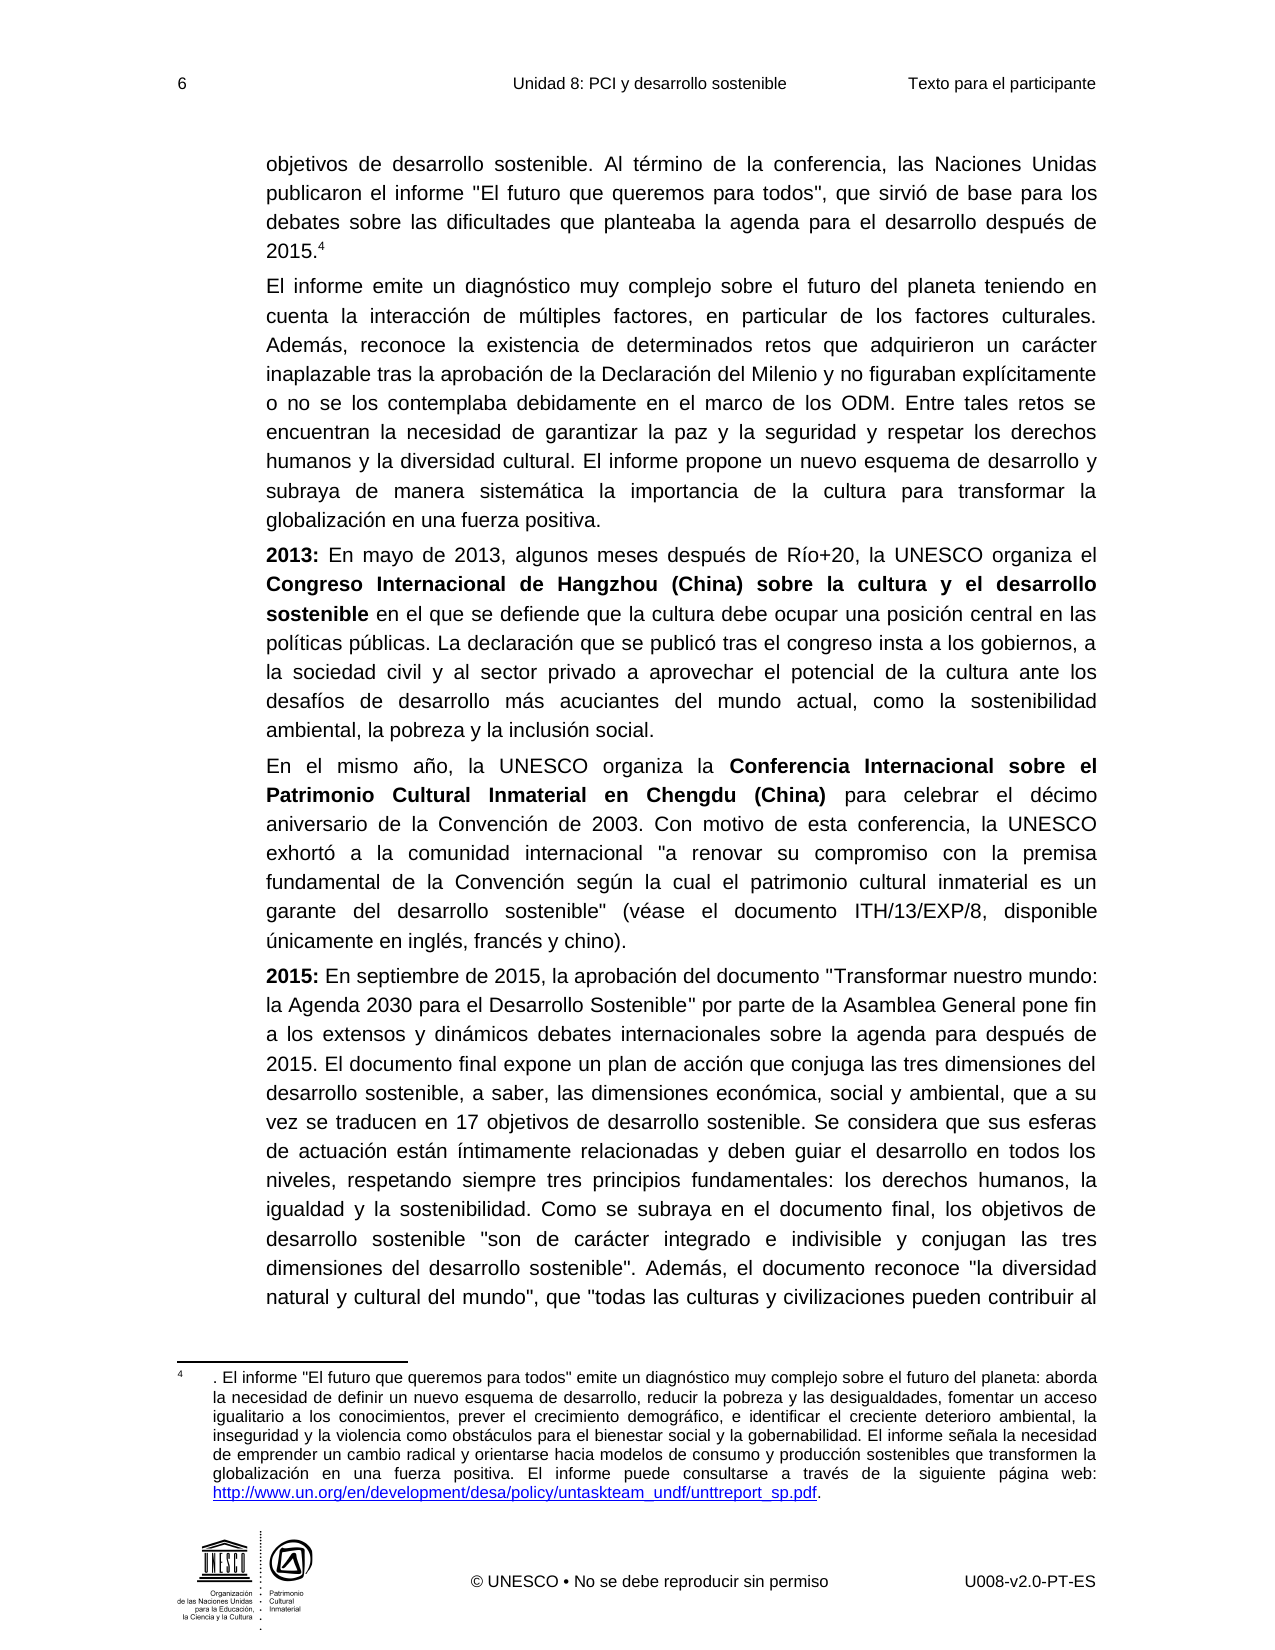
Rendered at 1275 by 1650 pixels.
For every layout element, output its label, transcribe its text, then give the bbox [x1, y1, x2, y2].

text En el mismo año, la UNESCO organiza la Conferencia Internacional sobre el Patrimonio Cultural Inmaterial en Chengdu (China) para celebrar el décimo aniversario de la Convención de 2003. Con motivo de esta conferencia, la UNESCO exhortó a la comunidad internacional "a renovar su compromiso con la premisa fundamental de la Convención según la cual el patrimonio cultural inmaterial es un garante del desarrollo sostenible" (véase el documento ITH/13/EXP/8, disponible únicamente en inglés, francés y chino). [266, 750, 1098, 954]
text El informe emite un diagnóstico muy complejo sobre el futuro del planeta teniendo en cuenta la interacción de múltiples factores, en particular de los factores culturales. Además, reconoce la existencia de determinados retos que adquirieron un carácter inaplazable tras la aprobación de la Declaración del Milenio y no figuraban explícitamente o no se los contemplaba debidamente en el marco de los ODM. Entre tales retos se encuentran la necesidad de garantizar la paz y la seguridad y respetar los derechos humanos y la diversidad cultural. El informe propone un nuevo esquema de desarrollo y subraya de manera sistemática la importancia de la cultura para transformar la globalización en una fuerza positiva. [266, 271, 1098, 533]
text 2013: En mayo de 2013, algunos meses después de Río+20, la UNESCO organiza el Congreso Internacional de Hangzhou (China) sobre la cultura y el desarrollo sostenible en el que se defiende que la cultura debe ocupar una posición central en las políticas públicas. La declaración que se publicó tras el congreso insta a los gobiernos, a la sociedad civil y al sector privado a aprovechar el potencial de la cultura ante los desafíos de desarrollo más acuciantes del mundo actual, como la sostenibilidad ambiental, la pobreza y la inclusión social. [266, 539, 1098, 743]
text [266, 148, 1098, 264]
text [266, 960, 1098, 1310]
picture [177, 1531, 313, 1630]
